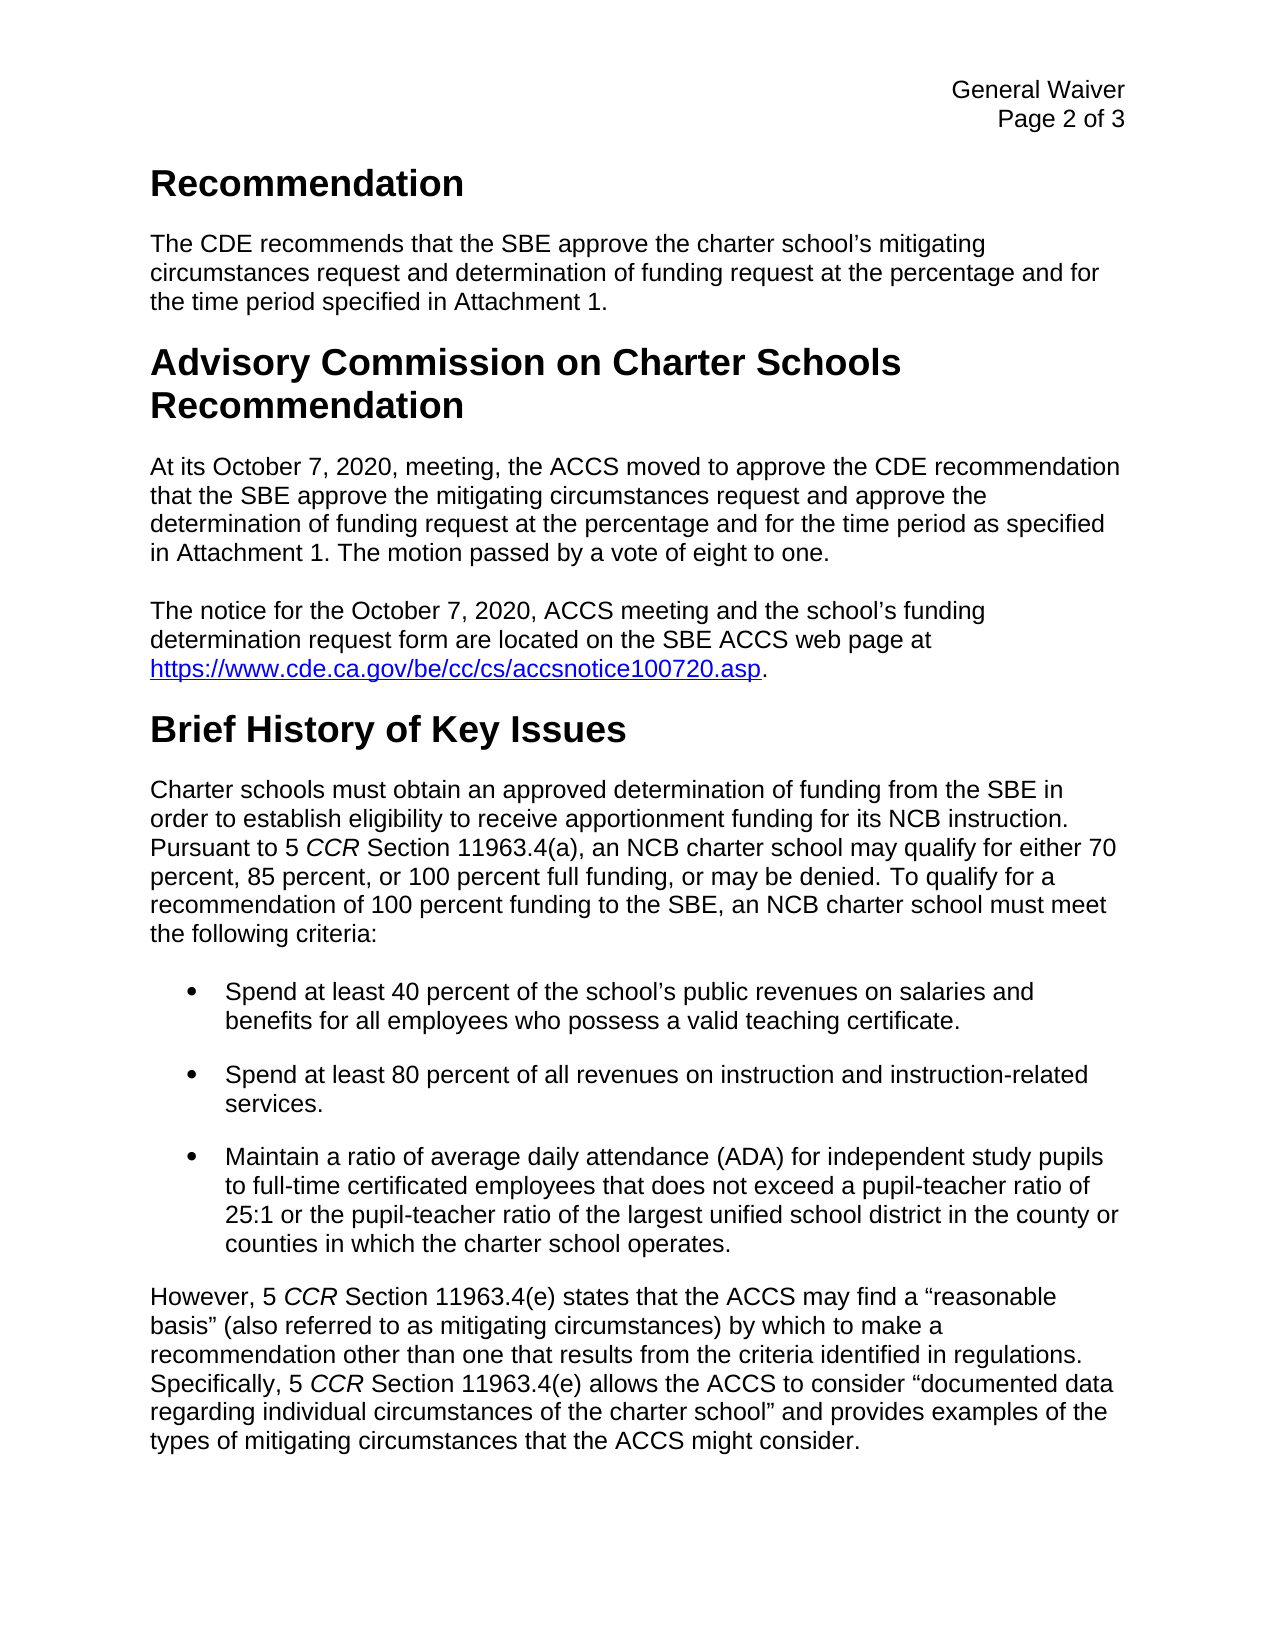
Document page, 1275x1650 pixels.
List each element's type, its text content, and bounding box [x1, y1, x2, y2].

text At its October 7, 2020, meeting, the ACCS moved to approve the CDE recommendation that the SBE approve the mitigating circumstances request and approve the determination of funding request at the percentage and for the time period as specified in Attachment 1. The motion passed by a vote of eight to one. [150, 452, 1125, 567]
subtitle Advisory Commission on Charter Schools Recommendation [150, 341, 1125, 427]
list Spend at least 80 percent of all revenues on instruction and instruction-related services. [187, 1060, 1125, 1117]
text However, 5 CCR Section 11963.4(e) states that the ACCS may find a “reasonable basis” (also referred to as mitigating circumstances) by which to make a recommendation other than one that results from the criteria identified in regulations. Specifically, 5 CCR Section 11963.4(e) allows the ACCS to consider “documented data regarding individual circumstances of the charter school” and provides examples of the types of mitigating circumstances that the ACCS might consider. [150, 1282, 1125, 1455]
list Maintain a ratio of average daily attendance (ADA) for independent study pupils to full-time certificated employees that does not exceed a pupil-teacher ratio of 25:1 or the pupil-teacher ratio of the largest unified school district in the county or counties in which the charter school operates. [187, 1142, 1125, 1257]
subtitle Recommendation [150, 161, 1125, 204]
text The CDE recommends that the SBE approve the charter school’s mitigating circumstances request and determination of funding request at the percentage and for the time period specified in Attachment 1. [150, 229, 1125, 316]
list Spend at least 40 percent of the school’s public revenues on salaries and benefits for all employees who possess a valid teaching certificate. [187, 977, 1125, 1035]
subtitle Brief History of Key Issues [150, 707, 1125, 750]
text The notice for the October 7, 2020, ACCS meeting and the school’s funding determination request form are located on the SBE ACCS web page at https://www.cde.ca.gov/be/cc/cs/accsnotice100720.asp. [150, 596, 1125, 682]
text Charter schools must obtain an approved determination of funding from the SBE in order to establish eligibility to receive apportionment funding for its NCB instruction. Pursuant to 5 CCR Section 11963.4(a), an NCB charter school may qualify for either 70 percent, 85 percent, or 100 percent full funding, or may be denied. To qualify for a recommendation of 100 percent funding to the SBE, an NCB charter school must meet the following criteria: [150, 775, 1125, 948]
